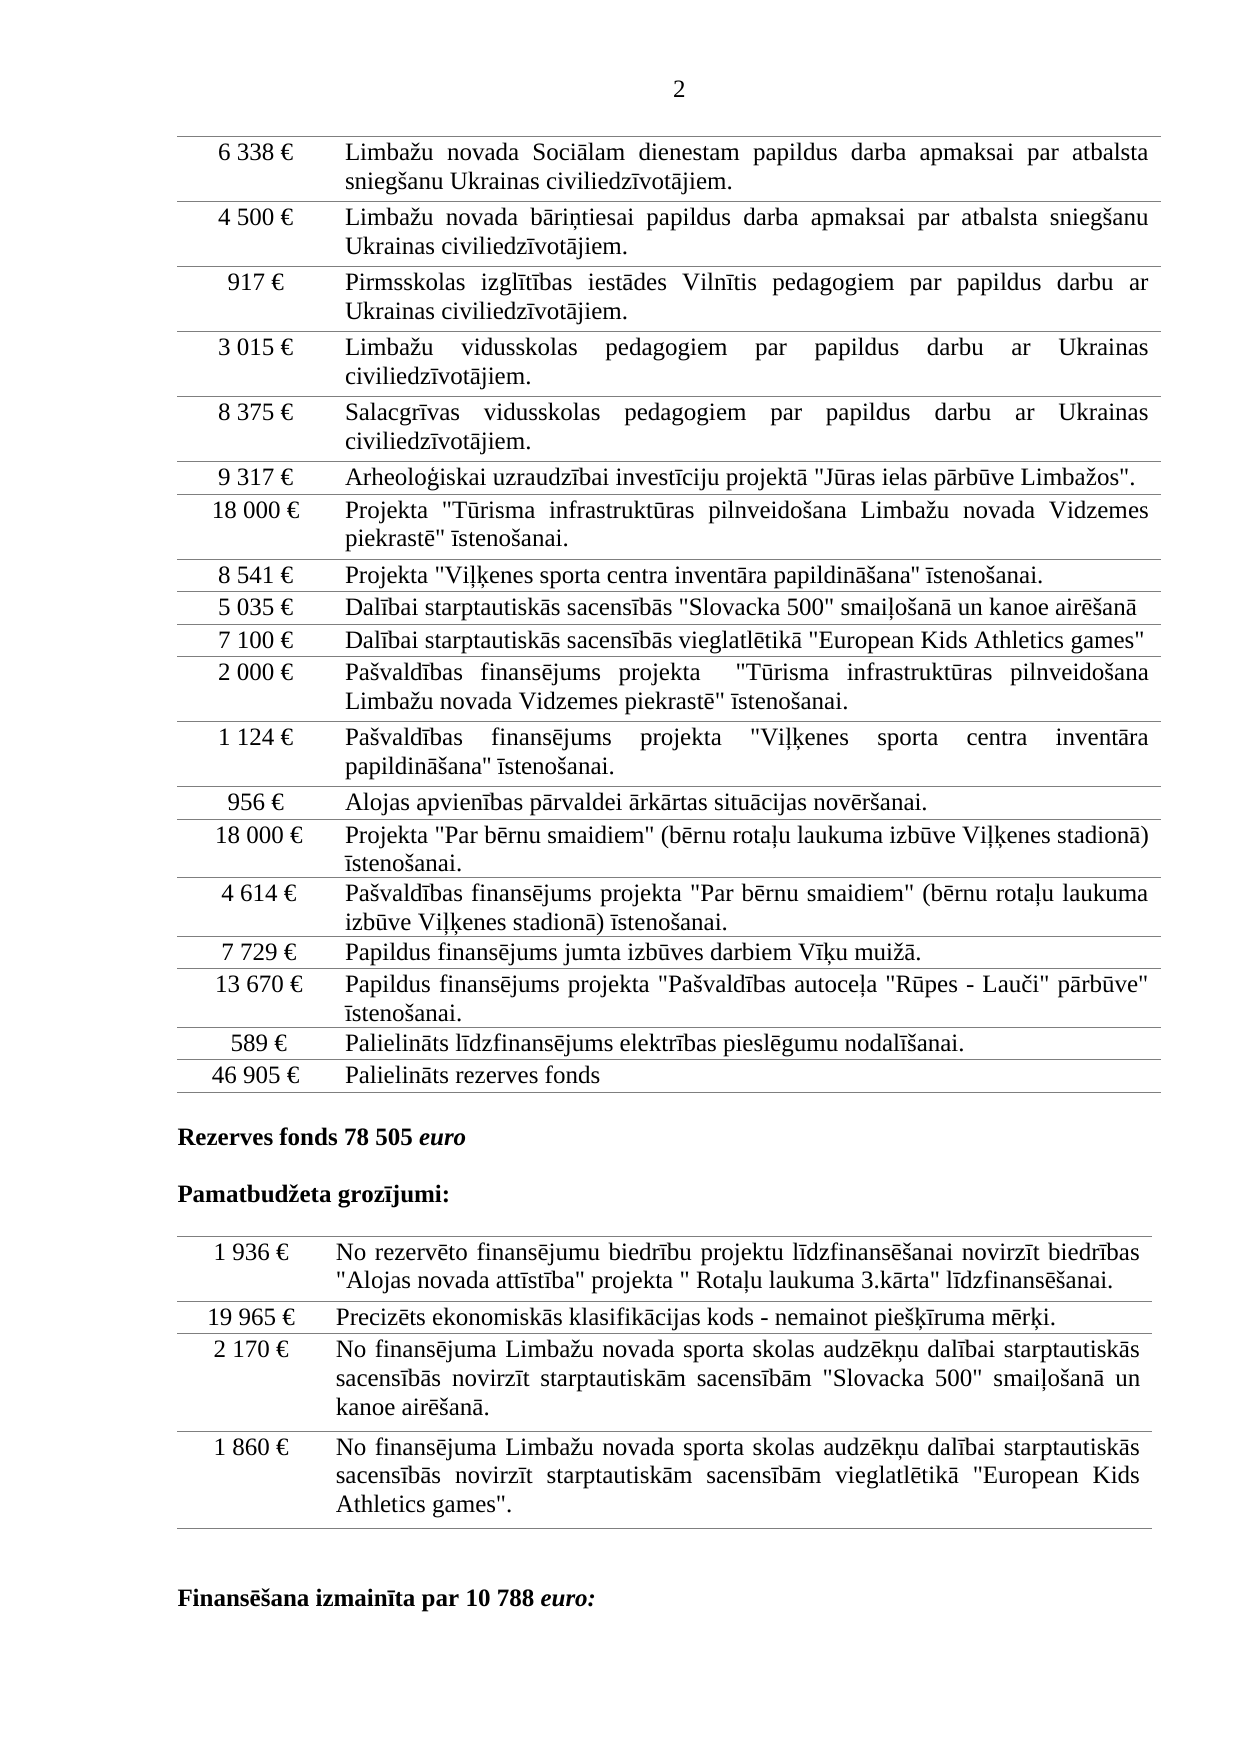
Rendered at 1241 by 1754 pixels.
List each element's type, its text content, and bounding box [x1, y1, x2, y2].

table_cell Papildus finansējums jumta izbūves darbiem Vīķu muižā. [334, 937, 1161, 968]
table_cell 3 015 € [177, 332, 333, 396]
table_cell 18 000 € [177, 820, 333, 877]
table_cell Projekta "Tūrisma infrastruktūras pilnveidošana Limbažu novada Vidzemes piekrastē" īstenošanai. [334, 495, 1161, 559]
table_cell Projekta "Viļķenes sporta centra inventāra papildināšana'' īstenošanai. [334, 560, 1161, 591]
table_cell Dalībai starptautiskās sacensībās "Slovacka 500" smaiļošanā un kanoe airēšanā [334, 592, 1161, 624]
table_cell No finansējuma Limbažu novada sporta skolas audzēkņu dalībai starptautiskās sacensībās novirzīt starptautiskām sacensībām vieglatlētikā "European Kids Athletics games". [324, 1432, 1152, 1528]
table_cell Limbažu novada Sociālam dienestam papildus darba apmaksai par atbalsta sniegšanu Ukrainas civiliedzīvotājiem. [334, 137, 1161, 201]
text Pamatbudžeta grozījumi: [177, 1179, 1181, 1208]
table_cell Pašvaldības finansējums projekta "Tūrisma infrastruktūras pilnveidošana Limbažu novada Vidzemes piekrastē" īstenošanai. [334, 657, 1161, 721]
table_cell 589 € [177, 1028, 333, 1059]
table_cell Limbažu novada bāriņtiesai papildus darba apmaksai par atbalsta sniegšanu Ukrainas civiliedzīvotājiem. [334, 202, 1161, 266]
table_cell No finansējuma Limbažu novada sporta skolas audzēkņu dalībai starptautiskās sacensībās novirzīt starptautiskām sacensībām "Slovacka 500" smaiļošanā un kanoe airēšanā. [324, 1334, 1152, 1431]
table_cell Pašvaldības finansējums projekta "Par bērnu smaidiem" (bērnu rotaļu laukuma izbūve Viļķenes stadionā) īstenošanai. [334, 878, 1161, 936]
table_cell 1 860 € [177, 1432, 324, 1528]
table_cell 13 670 € [177, 969, 333, 1027]
table_cell Arheoloģiskai uzraudzībai investīciju projektā "Jūras ielas pārbūve Limbažos". [334, 462, 1161, 494]
table_cell 5 035 € [177, 592, 333, 624]
table_cell 917 € [177, 267, 333, 331]
table_cell Alojas apvienības pārvaldei ārkārtas situācijas novēršanai. [334, 787, 1161, 819]
table_cell 46 905 € [177, 1060, 333, 1092]
table_cell 7 729 € [177, 937, 333, 968]
table_cell Pirmsskolas izglītības iestādes Vilnītis pedagogiem par papildus darbu ar Ukrainas civiliedzīvotājiem. [334, 267, 1161, 331]
table_cell Salacgrīvas vidusskolas pedagogiem par papildus darbu ar Ukrainas civiliedzīvotājiem. [334, 397, 1161, 461]
table_cell Pašvaldības finansējums projekta "Viļķenes sporta centra inventāra papildināšana'' īstenošanai. [334, 722, 1161, 786]
table_cell 1 124 € [177, 722, 333, 786]
text Finansēšana izmainīta par 10 788 euro: [177, 1583, 1181, 1612]
table_cell 7 100 € [177, 625, 333, 656]
table_cell 8 375 € [177, 397, 333, 461]
table_cell Precizēts ekonomiskās klasifikācijas kods - nemainot piešķīruma mērķi. [324, 1302, 1152, 1333]
table_cell Papildus finansējums projekta "Pašvaldības autoceļa "Rūpes - Lauči" pārbūve" īstenošanai. [334, 969, 1161, 1027]
table_cell Limbažu vidusskolas pedagogiem par papildus darbu ar Ukrainas civiliedzīvotājiem. [334, 332, 1161, 396]
table_cell Palielināts līdzfinansējums elektrības pieslēgumu nodalīšanai. [334, 1028, 1161, 1059]
table_cell 2 170 € [177, 1334, 324, 1431]
table_cell Dalībai starptautiskās sacensībās vieglatlētikā "European Kids Athletics games" [334, 625, 1161, 656]
table_cell 4 500 € [177, 202, 333, 266]
table_cell 4 614 € [177, 878, 333, 936]
table_cell Projekta "Par bērnu smaidiem" (bērnu rotaļu laukuma izbūve Viļķenes stadionā) īstenošanai. [334, 820, 1161, 877]
table_cell 9 317 € [177, 462, 333, 494]
table_header 1 936 € [177, 1237, 324, 1301]
table_cell 956 € [177, 787, 333, 819]
table_cell 8 541 € [177, 560, 333, 591]
table_cell Palielināts rezerves fonds [334, 1060, 1161, 1092]
table_header No rezervēto finansējumu biedrību projektu līdzfinansēšanai novirzīt biedrības "Alojas novada attīstība" projekta " Rotaļu laukuma 3.kārta" līdzfinansēšanai. [324, 1237, 1152, 1301]
table_cell 19 965 € [177, 1302, 324, 1333]
table_cell 18 000 € [177, 495, 333, 559]
text Rezerves fonds 78 505 euro [177, 1122, 1181, 1150]
table_cell 6 338 € [177, 137, 333, 201]
table_cell 2 000 € [177, 657, 333, 721]
